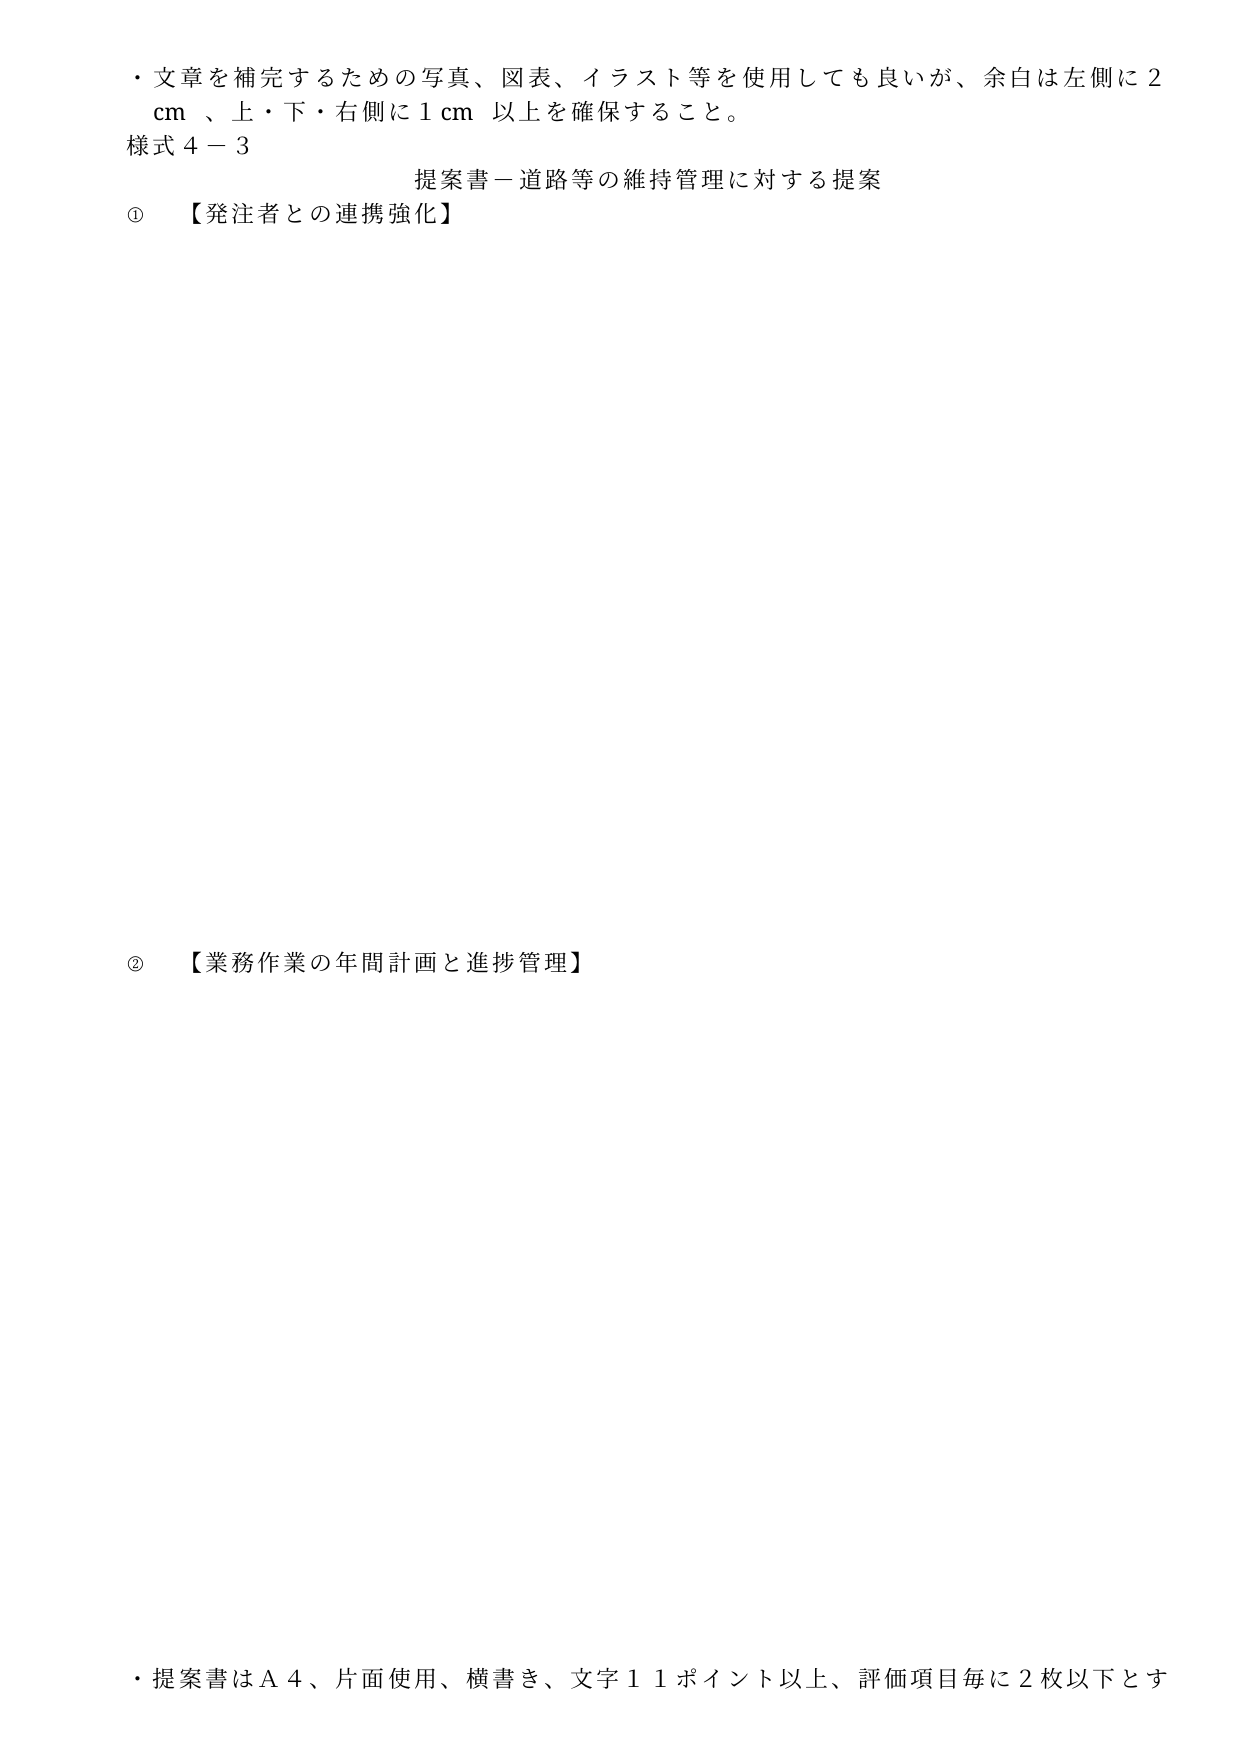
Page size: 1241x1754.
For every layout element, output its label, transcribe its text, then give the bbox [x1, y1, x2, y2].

text 提案書－道路等の維持管理に対する提案 [127, 162, 1172, 196]
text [127, 1660, 1172, 1694]
text ・文章を補完するための写真、図表、イラスト等を使用しても良いが、余白は左側に２cm、上・下・右側に１cm以上を確保すること。 [127, 59, 1172, 128]
list 【業務作業の年間計画と進捗管理】 [127, 945, 1172, 979]
text 様式４－３ [127, 128, 1172, 162]
list 【発注者との連携強化】 [127, 196, 1172, 230]
